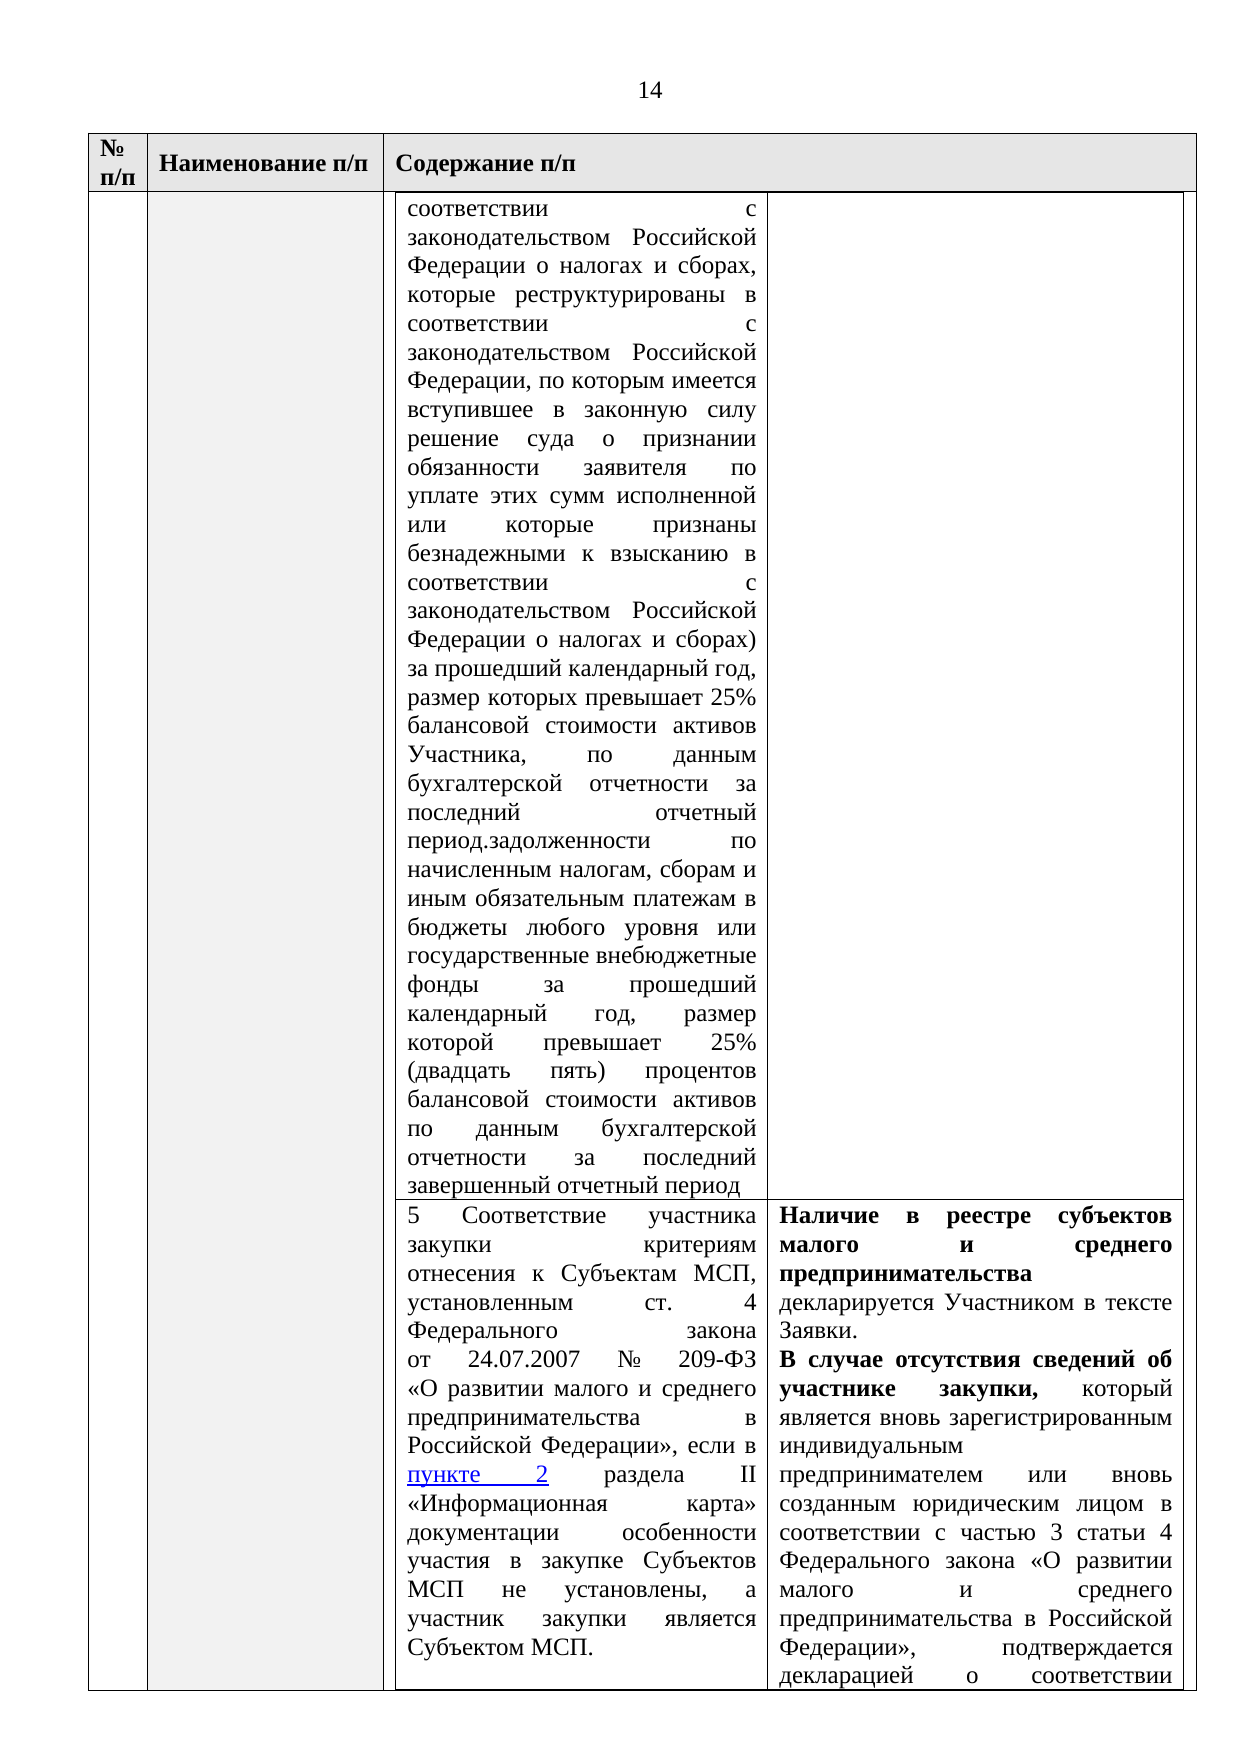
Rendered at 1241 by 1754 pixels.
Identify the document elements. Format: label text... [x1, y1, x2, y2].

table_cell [768, 193, 1183, 1199]
table_header № п/п [89, 134, 147, 191]
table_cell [768, 1200, 1183, 1689]
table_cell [1184, 192, 1196, 1690]
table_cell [396, 193, 767, 1199]
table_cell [396, 1200, 767, 1689]
table_header Содержание п/п [384, 134, 1196, 191]
table_cell [89, 192, 147, 1690]
table_header Наименование п/п [148, 134, 383, 191]
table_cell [384, 192, 395, 1690]
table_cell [148, 192, 383, 1690]
